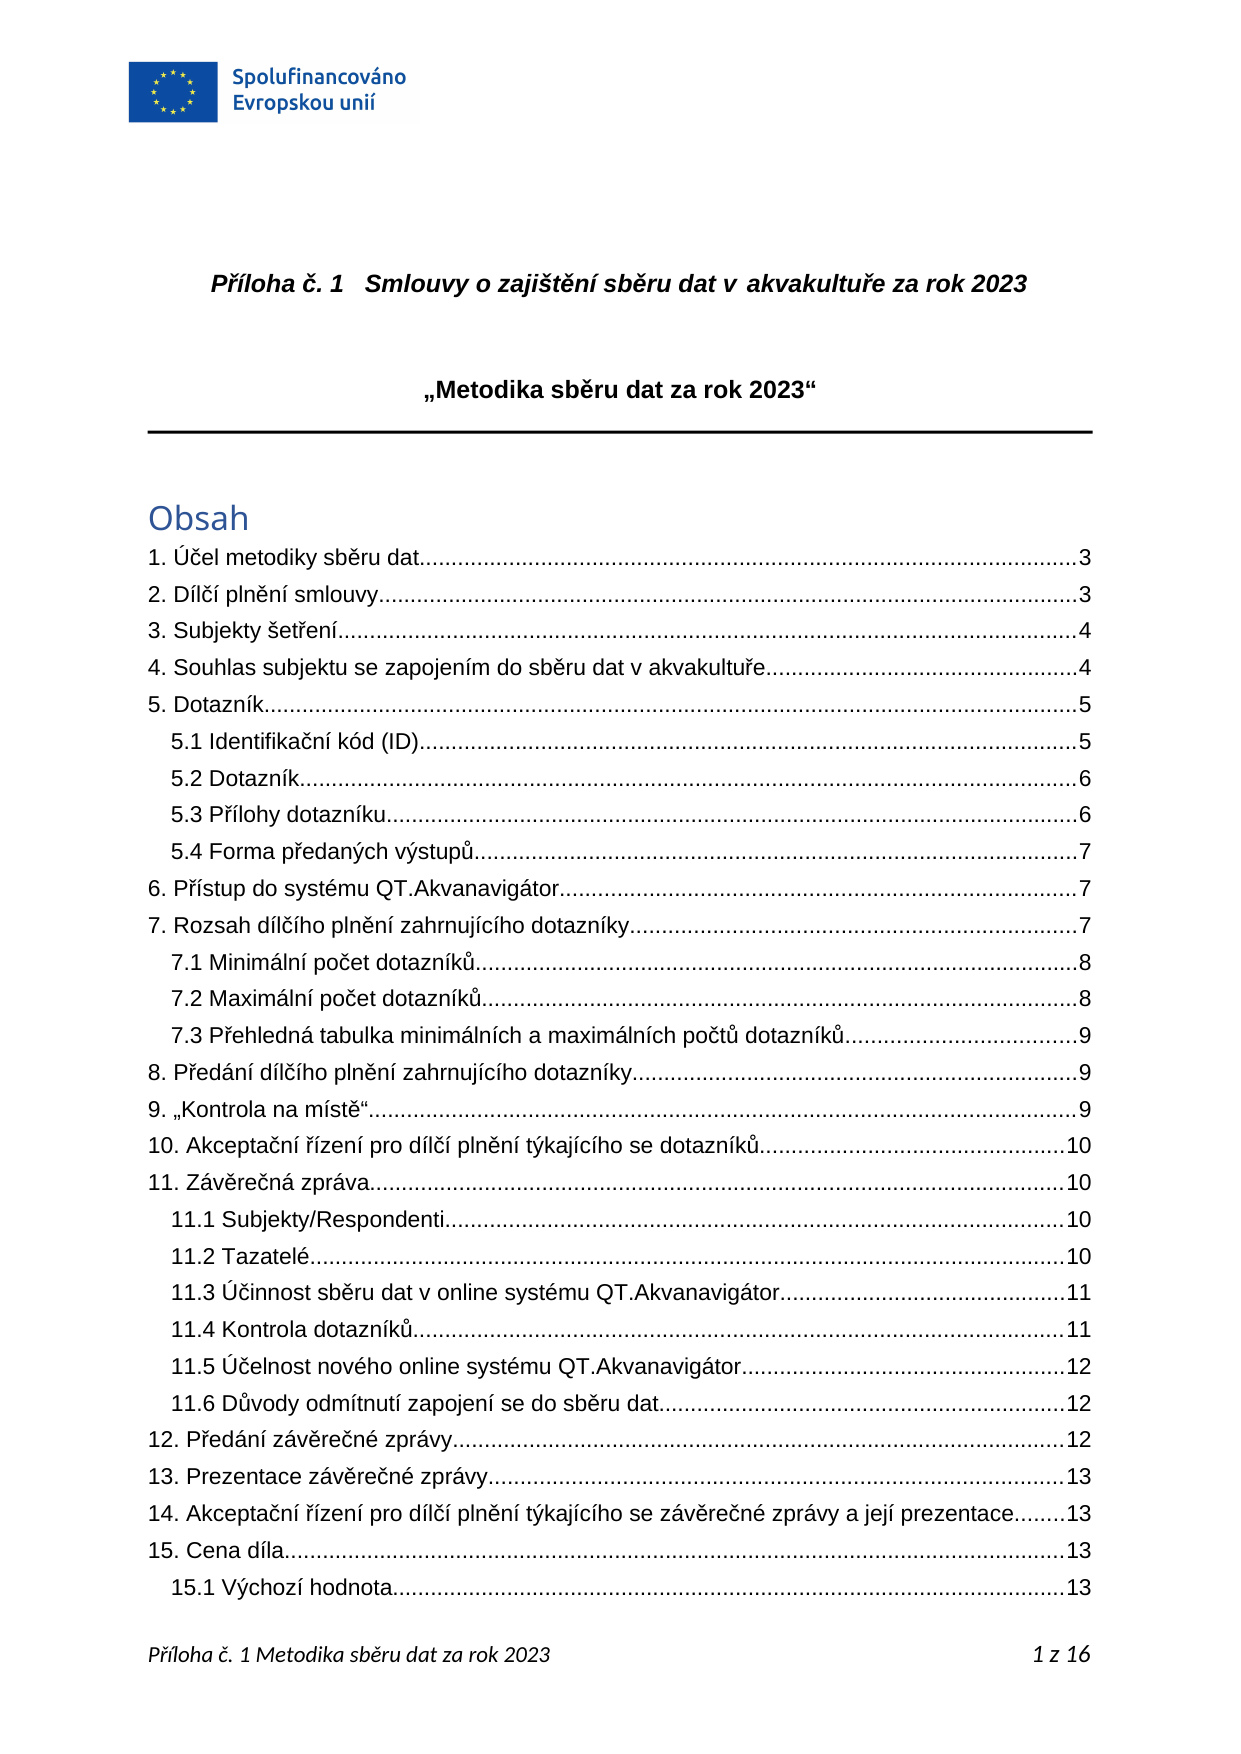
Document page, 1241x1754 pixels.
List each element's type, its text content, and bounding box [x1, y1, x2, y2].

text Příloha č. 1 Smlouvy o zajištění sběru dat v akvakultuře za rok 2023 [148, 269, 1092, 298]
picture [127, 60, 420, 124]
text „Metodika sběru dat za rok 2023“ [148, 375, 1092, 404]
